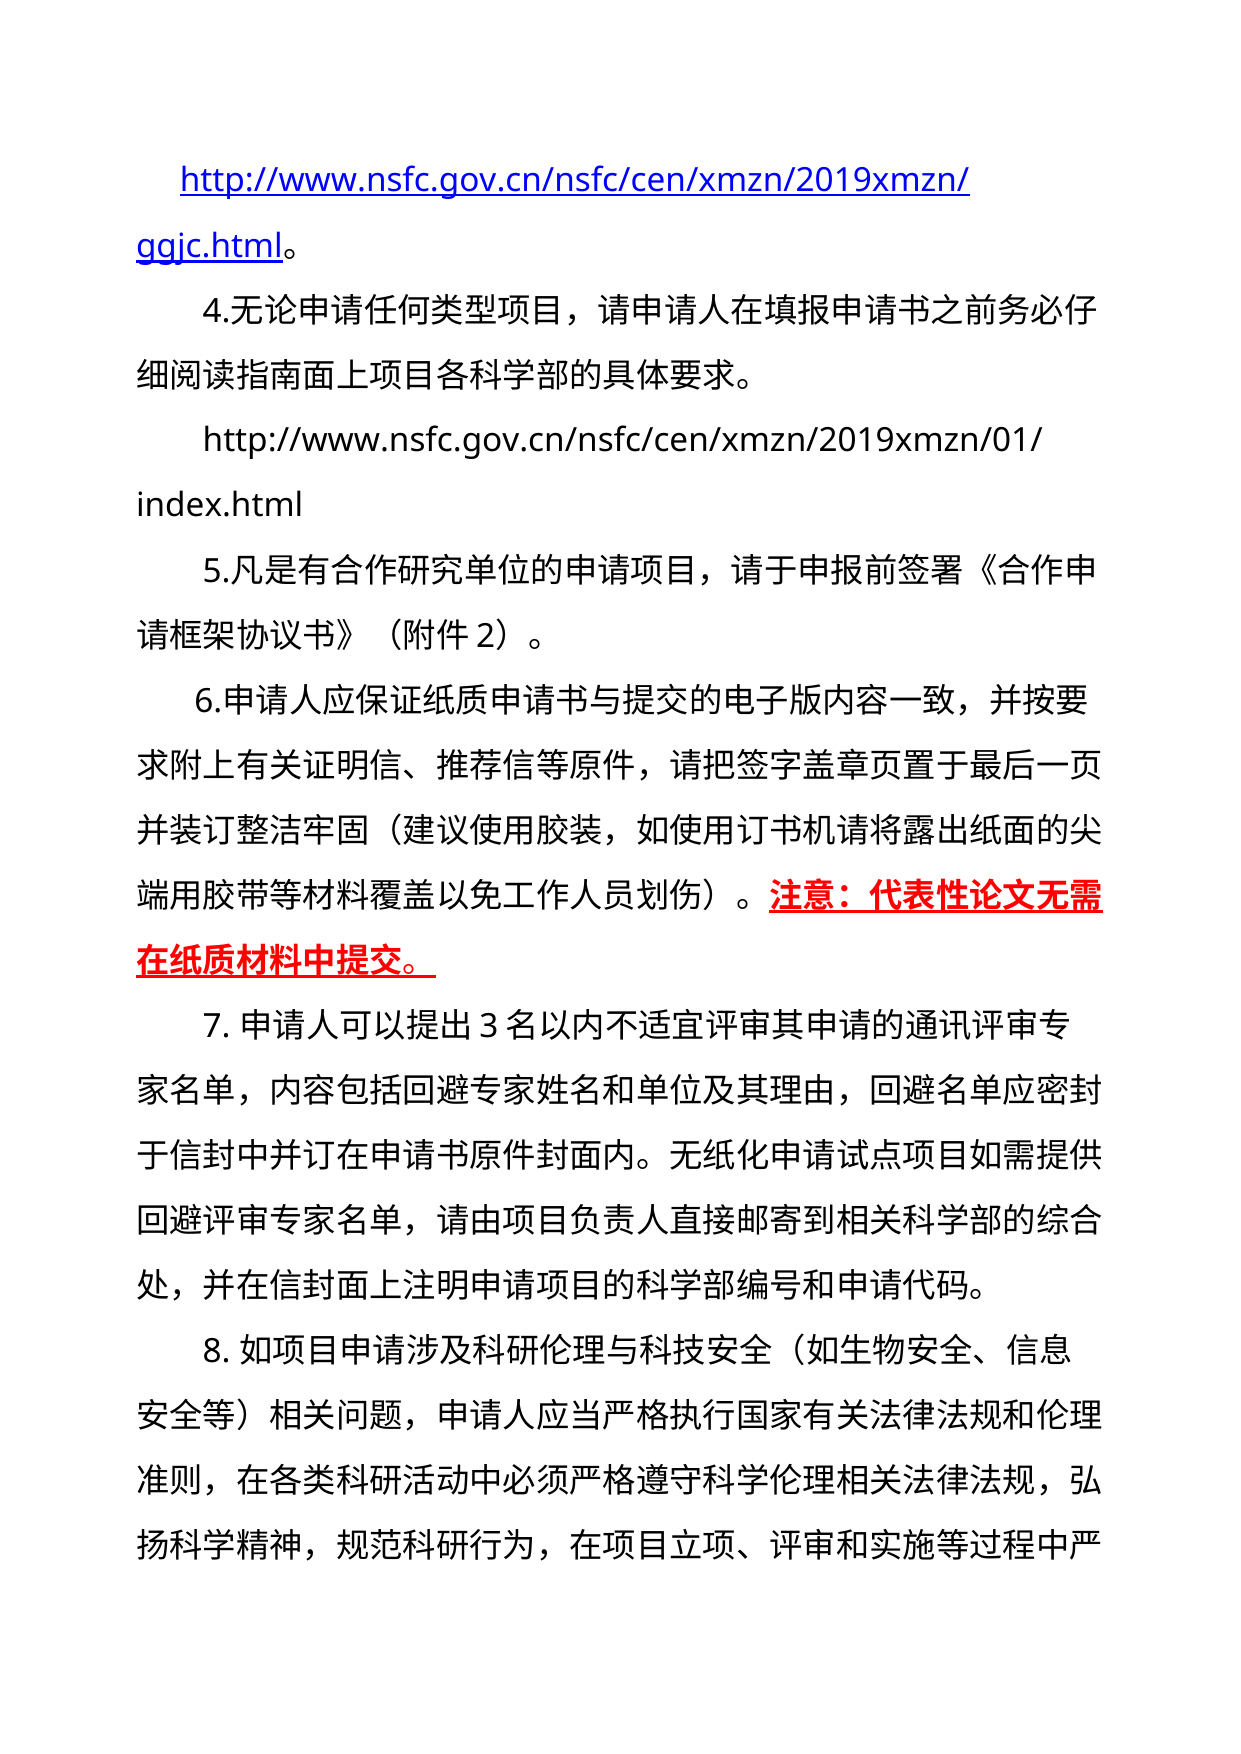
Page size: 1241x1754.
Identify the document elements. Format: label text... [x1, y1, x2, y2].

text 6.申请人应保证纸质申请书与提交的电子版内容一致，并按要求附上有关证明信、推荐信等原件，请把签字盖章页置于最后一页并装订整洁牢固（建议使用胶装，如使用订书机请将露出纸面的尖端用胶带等材料覆盖以免工作人员划伤）。注意：代表性论文无需在纸质材料中提交。 [136, 666, 1104, 991]
text http://www.nsfc.gov.cn/nsfc/cen/xmzn/2019xmzn/ggjc.html。 [136, 146, 1104, 276]
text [136, 1316, 1104, 1576]
text 5.凡是有合作研究单位的申请项目，请于申报前签署《合作申请框架协议书》（附件2）。 [136, 536, 1104, 666]
text 4.无论申请任何类型项目，请申请人在填报申请书之前务必仔细阅读指南面上项目各科学部的具体要求。 [136, 276, 1104, 406]
text 7. 申请人可以提出3名以内不适宜评审其申请的通讯评审专家名单，内容包括回避专家姓名和单位及其理由，回避名单应密封于信封中并订在申请书原件封面内。无纸化申请试点项目如需提供回避评审专家名单，请由项目负责人直接邮寄到相关科学部的综合处，并在信封面上注明申请项目的科学部编号和申请代码。 [136, 991, 1104, 1316]
text http://www.nsfc.gov.cn/nsfc/cen/xmzn/2019xmzn/01/index.html [136, 406, 1104, 536]
